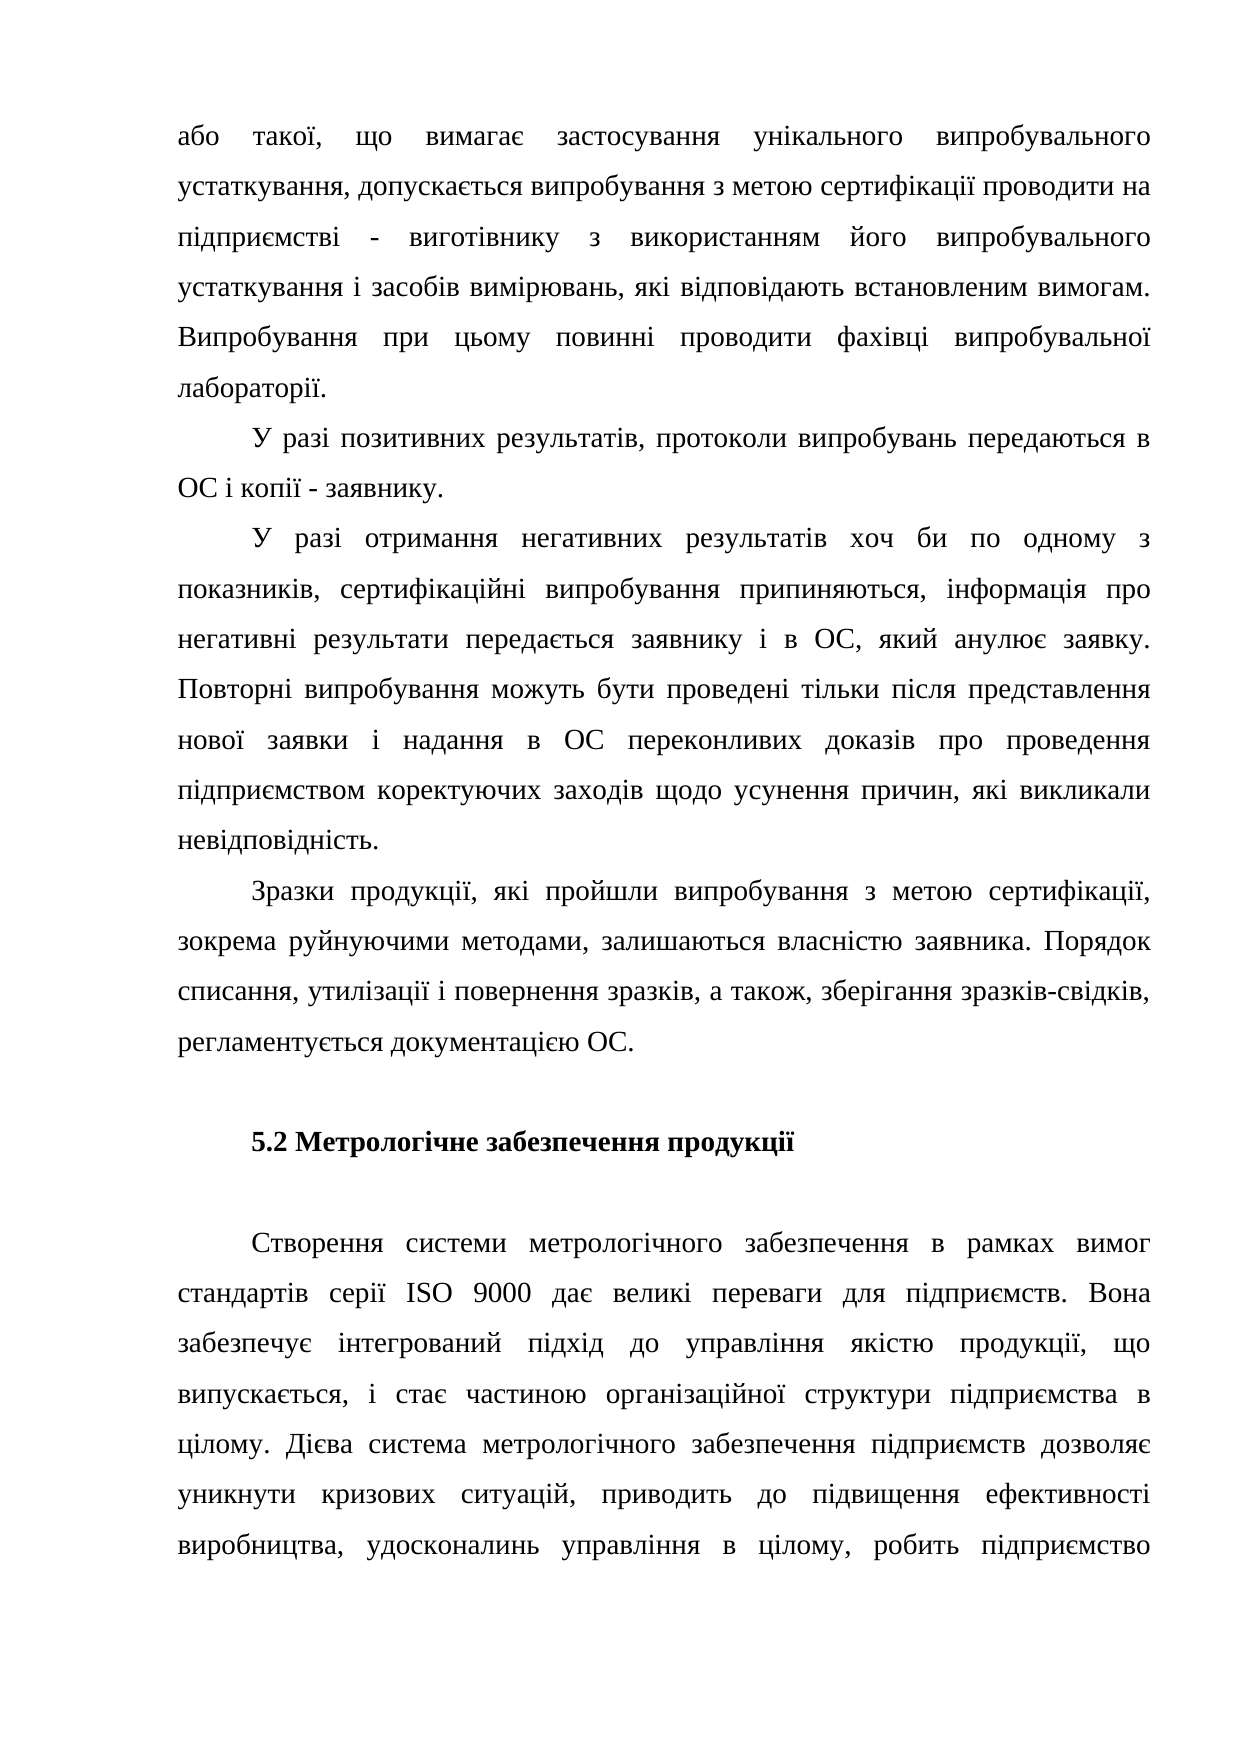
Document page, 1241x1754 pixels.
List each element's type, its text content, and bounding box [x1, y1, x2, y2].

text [177, 1225, 1152, 1560]
text У разі позитивних результатів, протоколи випробувань передаються в ОС і копії - заявнику. [177, 420, 1152, 504]
text 5.2 Метрологічне забезпечення продукції [177, 1124, 1152, 1158]
text У разі отримання негативних результатів хоч би по одному з показників, сертифікаційні випробування припиняються, інформація про негативні результати передається заявнику і в ОС, який анулює заявку. Повторні випробування можуть бути проведені тільки після представлення нової заявки і надання в ОС переконливих доказів про проведення підприємством коректуючих заходів щодо усунення причин, які викликали невідповідність. [177, 521, 1152, 856]
text Зразки продукції, які пройшли випробування з метою сертифікації, зокрема руйнуючими методами, залишаються власністю заявника. Порядок списання, утилізації і повернення зразків, а також, зберігання зразків-свідків, регламентується документацією ОС. [177, 873, 1152, 1057]
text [177, 118, 1152, 403]
